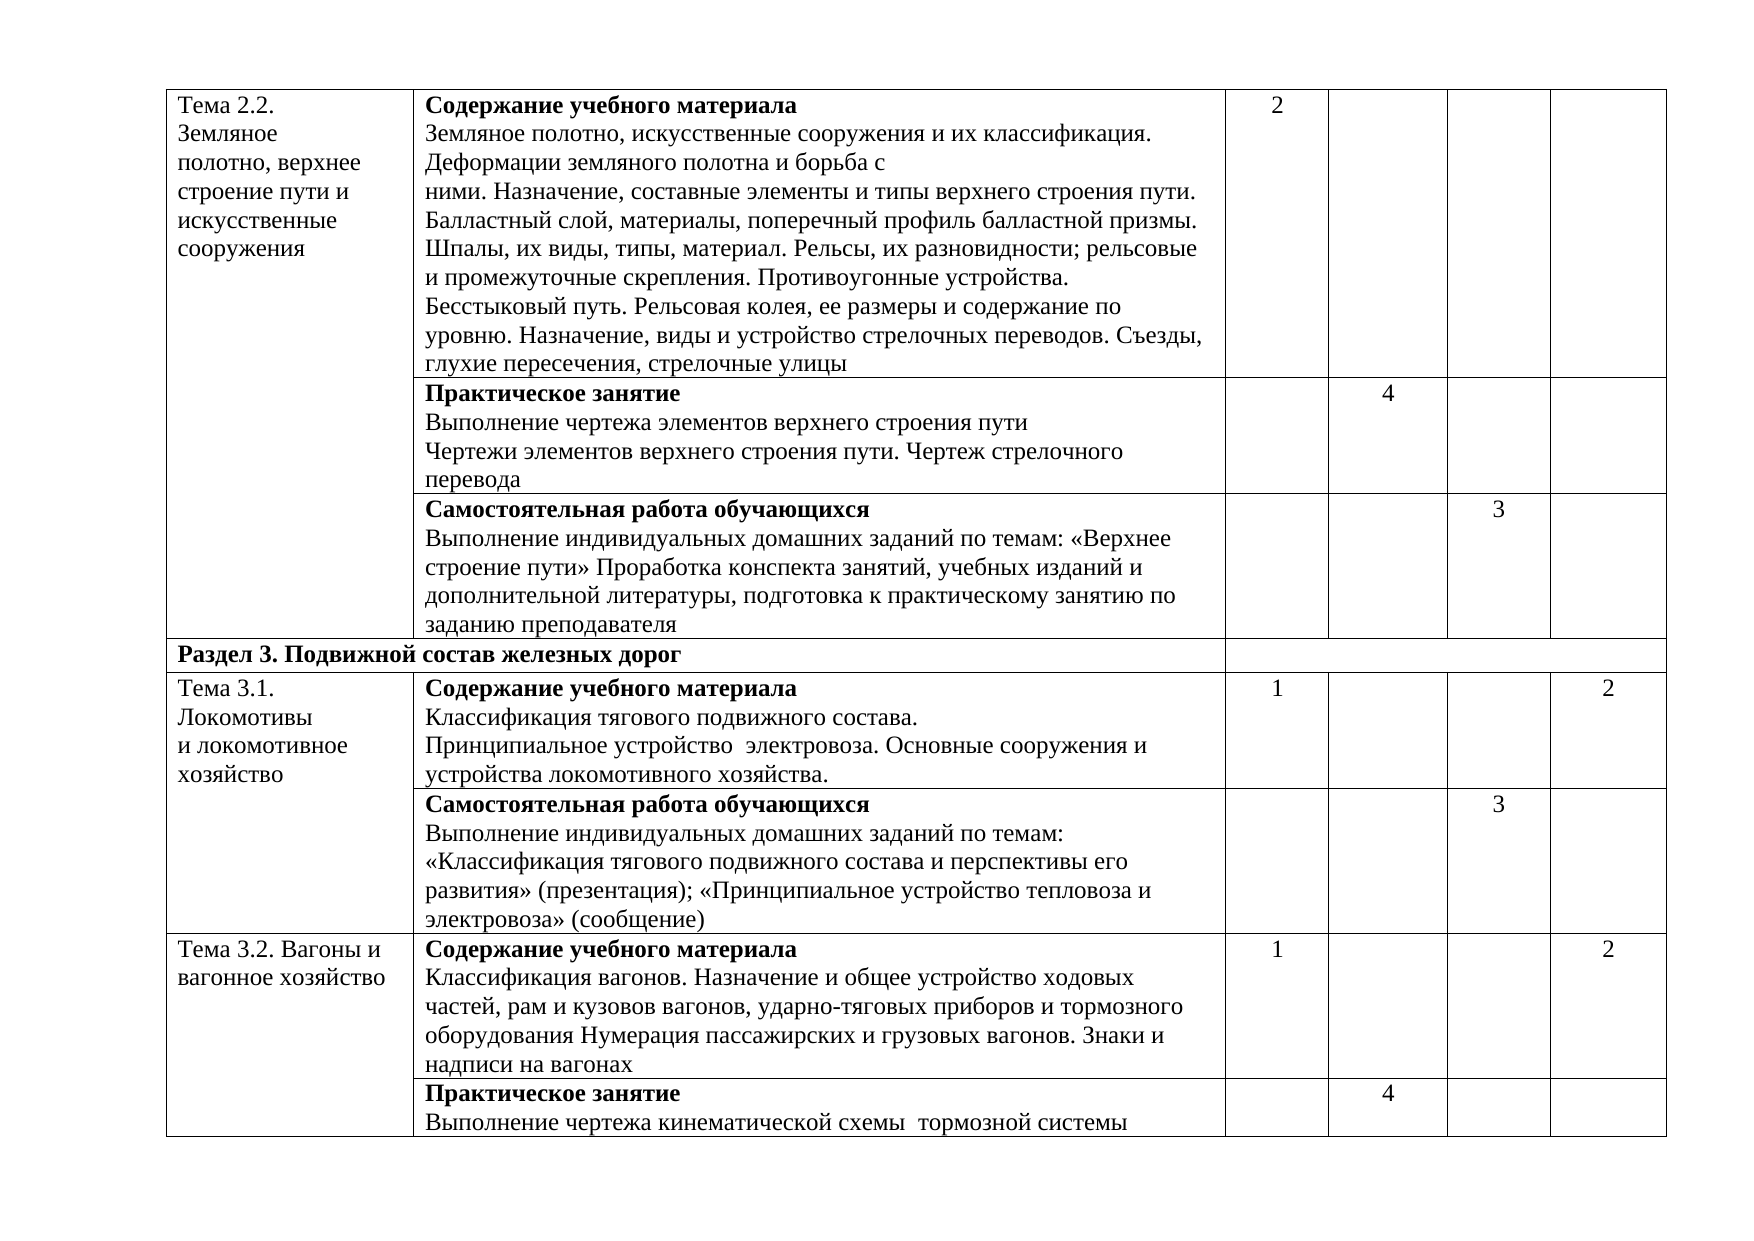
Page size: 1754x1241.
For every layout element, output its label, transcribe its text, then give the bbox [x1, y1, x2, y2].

table_cell [1448, 934, 1550, 1077]
table_cell [1329, 90, 1447, 377]
table_cell [1551, 789, 1666, 933]
table_cell [1448, 673, 1550, 788]
table_cell 3 [1448, 494, 1550, 638]
table_cell [1329, 789, 1447, 933]
table_cell 1 [1226, 673, 1328, 788]
table_cell [1226, 789, 1328, 933]
table_cell [1226, 378, 1328, 493]
table_cell Тема 3.2. Вагоны и вагонное хозяйство [167, 934, 413, 1136]
table_cell [1448, 378, 1550, 493]
table_cell [1551, 494, 1666, 638]
table_cell Содержание учебного материала Земляное полотно, искусственные сооружения и их классификация. Деформации земляного полотна и борьба с ними. Назначение, составные элементы и типы верхнего строения пути. Балластный слой, материалы, поперечный профиль балластной призмы. Шпалы, их виды, типы, материал. Рельсы, их разновидности; рельсовые и промежуточные скрепления. Противоугонные устройства. Бесстыковый путь. Рельсовая колея, ее размеры и содержание по уровню. Назначение, виды и устройство стрелочных переводов. Съезды, глухие пересечения, стрелочные улицы [414, 90, 1225, 377]
table_cell [1551, 90, 1666, 377]
table_cell [1448, 90, 1550, 377]
table_cell Тема 2.2. Земляное полотно, верхнее строение пути и искусственные сооружения [167, 90, 413, 638]
table_cell Самостоятельная работа обучающихся Выполнение индивидуальных домашних заданий по темам: «Верхнее строение пути» Проработка конспекта занятий, учебных изданий и дополнительной литературы, подготовка к практическому занятию по заданию преподавателя [414, 494, 1225, 638]
table_cell [1329, 673, 1447, 788]
table_cell [1329, 494, 1447, 638]
table_cell 4 [1329, 1079, 1447, 1136]
table_cell [1226, 494, 1328, 638]
table_cell 3 [1448, 789, 1550, 933]
table_cell Тема 3.1. Локомотивы и локомотивное хозяйство [167, 673, 413, 933]
table_cell [1551, 378, 1666, 493]
table_cell 2 [1551, 934, 1666, 1077]
table_cell [1226, 1079, 1328, 1136]
table_cell Содержание учебного материала Классификация вагонов. Назначение и общее устройство ходовых частей, рам и кузовов вагонов, ударно-тяговых приборов и тормозного оборудования Нумерация пассажирских и грузовых вагонов. Знаки и надписи на вагонах [414, 934, 1225, 1077]
table_cell [1448, 1079, 1550, 1136]
table_cell 1 [1226, 934, 1328, 1077]
table_cell [1226, 639, 1666, 672]
table_cell Раздел 3. Подвижной состав железных дорог [167, 639, 1225, 672]
table_cell [1329, 934, 1447, 1077]
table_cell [414, 1079, 1225, 1136]
table_cell 2 [1226, 90, 1328, 377]
table_cell Содержание учебного материала Классификация тягового подвижного состава. Принципиальное устройство электровоза. Основные сооружения и устройства локомотивного хозяйства. [414, 673, 1225, 788]
table_cell Самостоятельная работа обучающихся Выполнение индивидуальных домашних заданий по темам: «Классификация тягового подвижного состава и перспективы его развития» (презентация); «Принципиальное устройство тепловоза и электровоза» (сообщение) [414, 789, 1225, 933]
table_cell Практическое занятие Выполнение чертежа элементов верхнего строения пути Чертежи элементов верхнего строения пути. Чертеж стрелочного перевода [414, 378, 1225, 493]
table_cell 4 [1329, 378, 1447, 493]
table_cell [1551, 1079, 1666, 1136]
table_cell 2 [1551, 673, 1666, 788]
